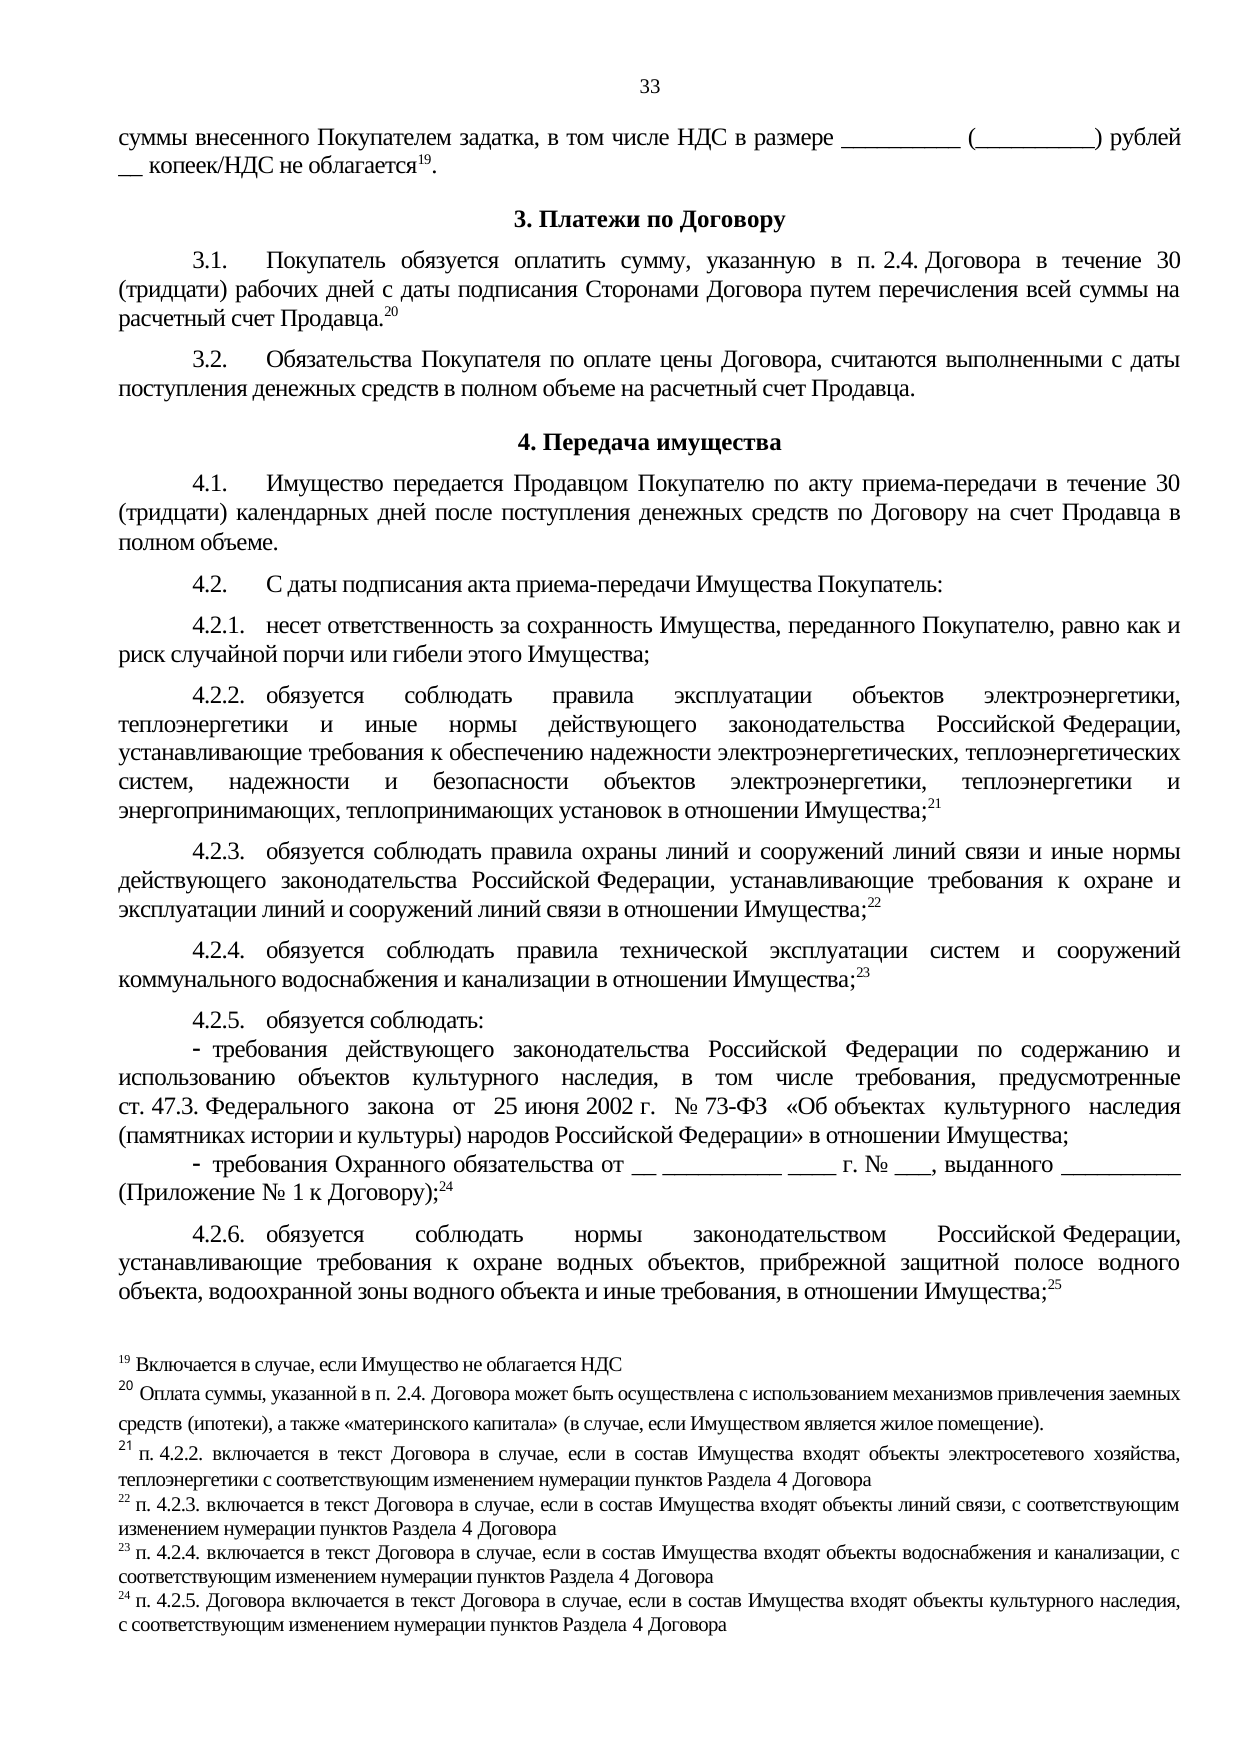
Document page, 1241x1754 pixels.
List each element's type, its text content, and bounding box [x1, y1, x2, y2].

list обязуется соблюдать: [118, 1005, 1181, 1034]
list требования действующего законодательства Российской Федерации по содержанию и использованию объектов культурного наследия, в том числе требования, предусмотренные ст. 47.3. Федерального закона от 25 июня 2002 г. № 73-ФЗ «Об объектах культурного наследия (памятниках истории и культуры) народов Российской Федерации» в отношении Имущества; [118, 1034, 1181, 1149]
list Покупатель обязуется оплатить сумму, указанную в п. 2.4. Договора в течение 30 (тридцати) рабочих дней с даты подписания Сторонами Договора путем перечисления всей суммы на расчетный счет Продавца. [118, 246, 1181, 332]
list требования Охранного обязательства от __ __________ ____ г. № ___, выданного __________ (Приложение № 1 к Договору); [118, 1149, 1181, 1206]
list С даты подписания акта приема-передачи Имущества Покупатель: [118, 569, 1181, 597]
list Имущество передается Продавцом Покупателю по акту приема-передачи в течение 30 (тридцати) календарных дней после поступления денежных средств по Договору на счет Продавца в полном объеме. [118, 468, 1181, 556]
list Обязательства Покупателя по оплате цены Договора, считаются выполненными с даты поступления денежных средств в полном объеме на расчетный счет Продавца. [118, 344, 1181, 402]
list Передача имущества [118, 427, 1181, 456]
list обязуется соблюдать правила охраны линий и сооружений линий связи и иные нормы действующего законодательства Российской Федерации, устанавливающие требования к охране и эксплуатации линий и сооружений линий связи в отношении Имущества; [118, 836, 1181, 922]
list обязуется соблюдать нормы законодательством Российской Федерации, устанавливающие требования к охране водных объектов, прибрежной защитной полосе водного объекта, водоохранной зоны водного объекта и иные требования, в отношении Имущества; [118, 1219, 1181, 1305]
list Платежи по Договору [118, 204, 1181, 233]
list несет ответственность за сохранность Имущества, переданного Покупателю, равно как и риск случайной порчи или гибели этого Имущества; [118, 610, 1181, 667]
list С учетом п. 2.3. Договора Покупатель обязан уплатить сумму в размере __________ (__________) рублей __ копеек, представляющую собой сумму цены Договора за вычетом суммы внесенного Покупателем задатка, в том числе НДС в размере __________ (__________) рублей __ копеек/НДС не облагается. [118, 122, 1181, 179]
list обязуется соблюдать правила технической эксплуатации систем и сооружений коммунального водоснабжения и канализации в отношении Имущества; [118, 935, 1181, 992]
list обязуется соблюдать правила эксплуатации объектов электроэнергетики, теплоэнергетики и иные нормы действующего законодательства Российской Федерации, устанавливающие требования к обеспечению надежности электроэнергетических, теплоэнергетических систем, надежности и безопасности объектов электроэнергетики, теплоэнергетики и энергопринимающих, теплопринимающих установок в отношении Имущества; [118, 680, 1181, 824]
